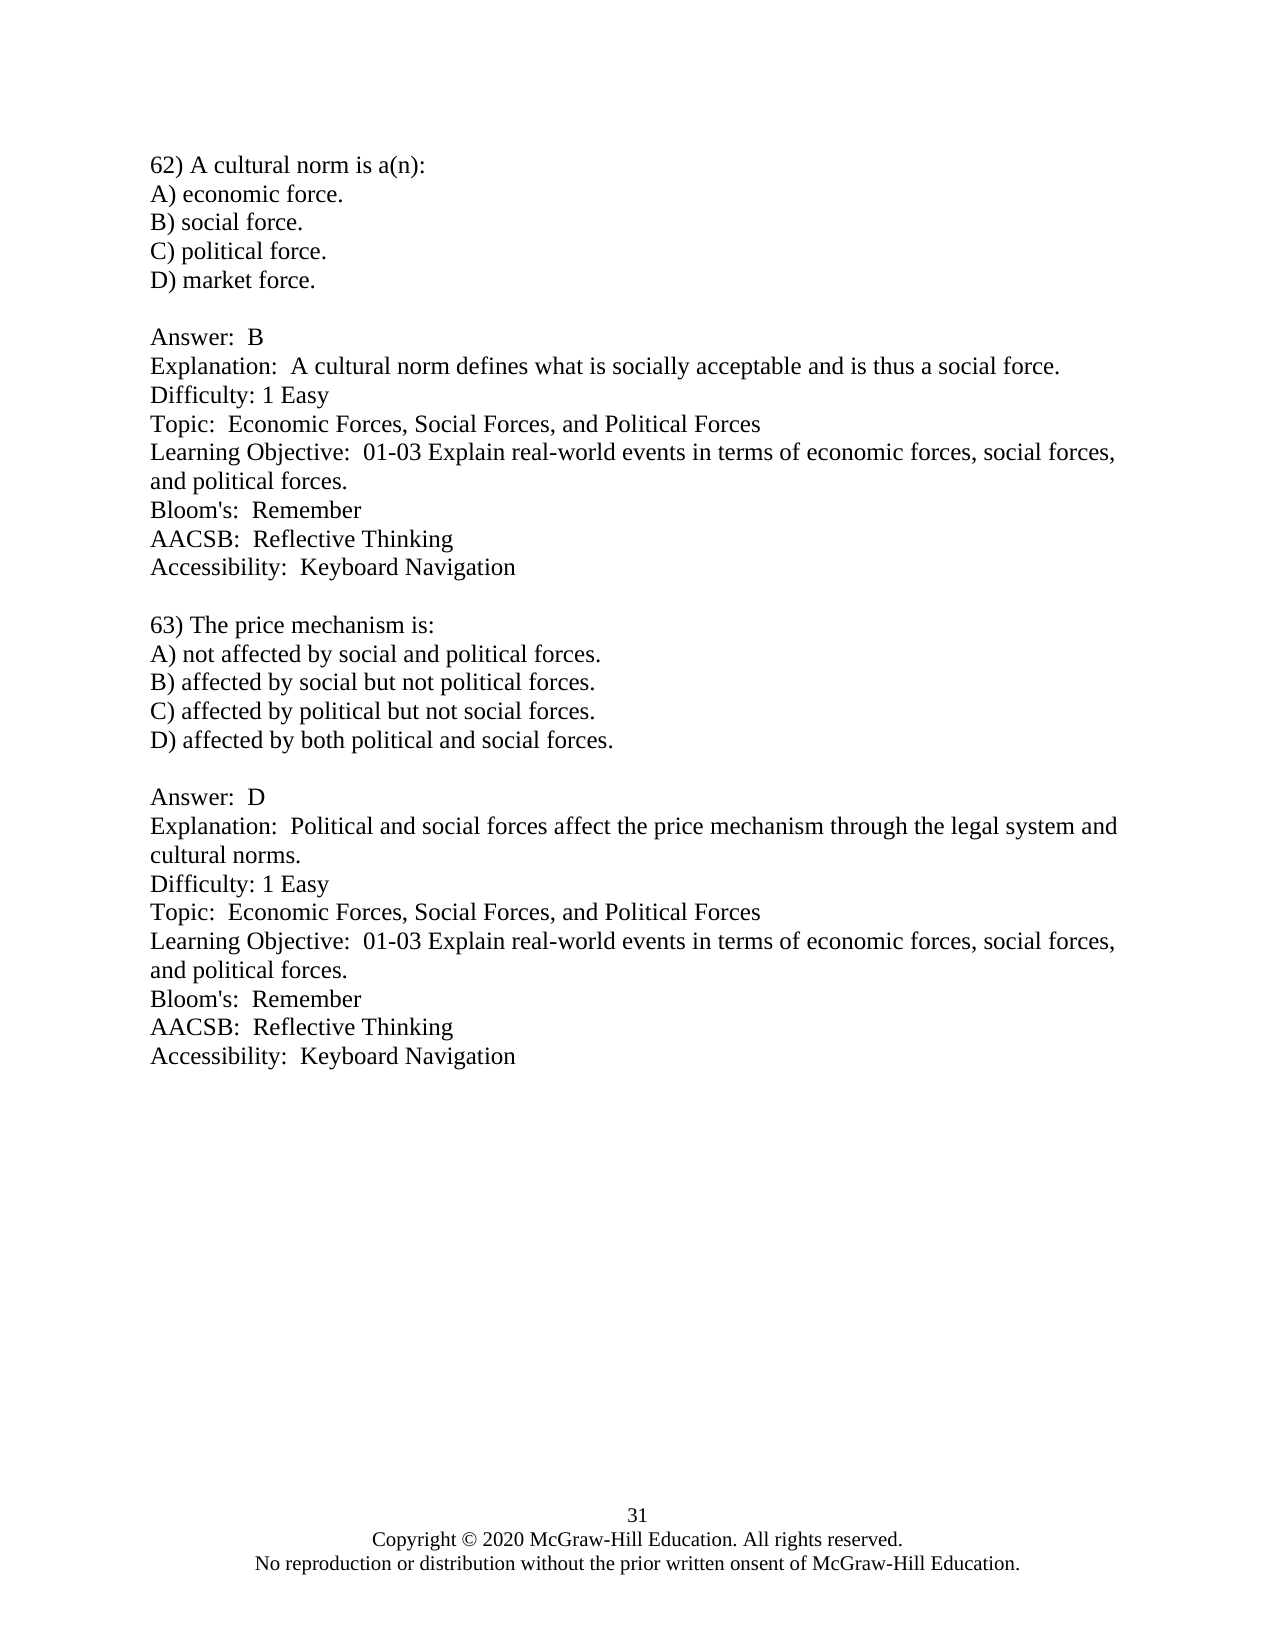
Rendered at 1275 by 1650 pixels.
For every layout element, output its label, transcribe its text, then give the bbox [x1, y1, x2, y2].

text Bloom's: Remember [150, 495, 1125, 524]
text Difficulty: 1 Easy [150, 869, 1125, 897]
text Topic: Economic Forces, Social Forces, and Political Forces [150, 897, 1125, 926]
text A) not affected by social and political forces. [150, 639, 1125, 667]
text AACSB: Reflective Thinking [150, 1012, 1125, 1041]
text Learning Objective: 01-03 Explain real-world events in terms of economic forces, social forces, and political forces. [150, 437, 1125, 495]
text Answer: B [150, 322, 1125, 351]
text AACSB: Reflective Thinking [150, 524, 1125, 552]
text Topic: Economic Forces, Social Forces, and Political Forces [150, 409, 1125, 437]
text Bloom's: Remember [150, 984, 1125, 1012]
text Learning Objective: 01-03 Explain real-world events in terms of economic forces, social forces, and political forces. [150, 926, 1125, 984]
text Answer: D [150, 782, 1125, 811]
text A) economic force. [150, 179, 1125, 207]
text Explanation: A cultural norm defines what is socially acceptable and is thus a social force. [150, 351, 1125, 380]
text D) affected by both political and social forces. [150, 725, 1125, 754]
text Difficulty: 1 Easy [150, 380, 1125, 409]
text 62) A cultural norm is a(n): [150, 150, 1125, 179]
text D) market force. [150, 265, 1125, 294]
text C) affected by political but not social forces. [150, 696, 1125, 725]
text Explanation: Political and social forces affect the price mechanism through the legal system and cultural norms. [150, 811, 1125, 869]
text 63) The price mechanism is: [150, 610, 1125, 639]
text B) social force. [150, 207, 1125, 236]
text Accessibility: Keyboard Navigation [150, 1041, 1125, 1070]
text C) political force. [150, 236, 1125, 265]
text B) affected by social but not political forces. [150, 667, 1125, 696]
text Accessibility: Keyboard Navigation [150, 552, 1125, 581]
